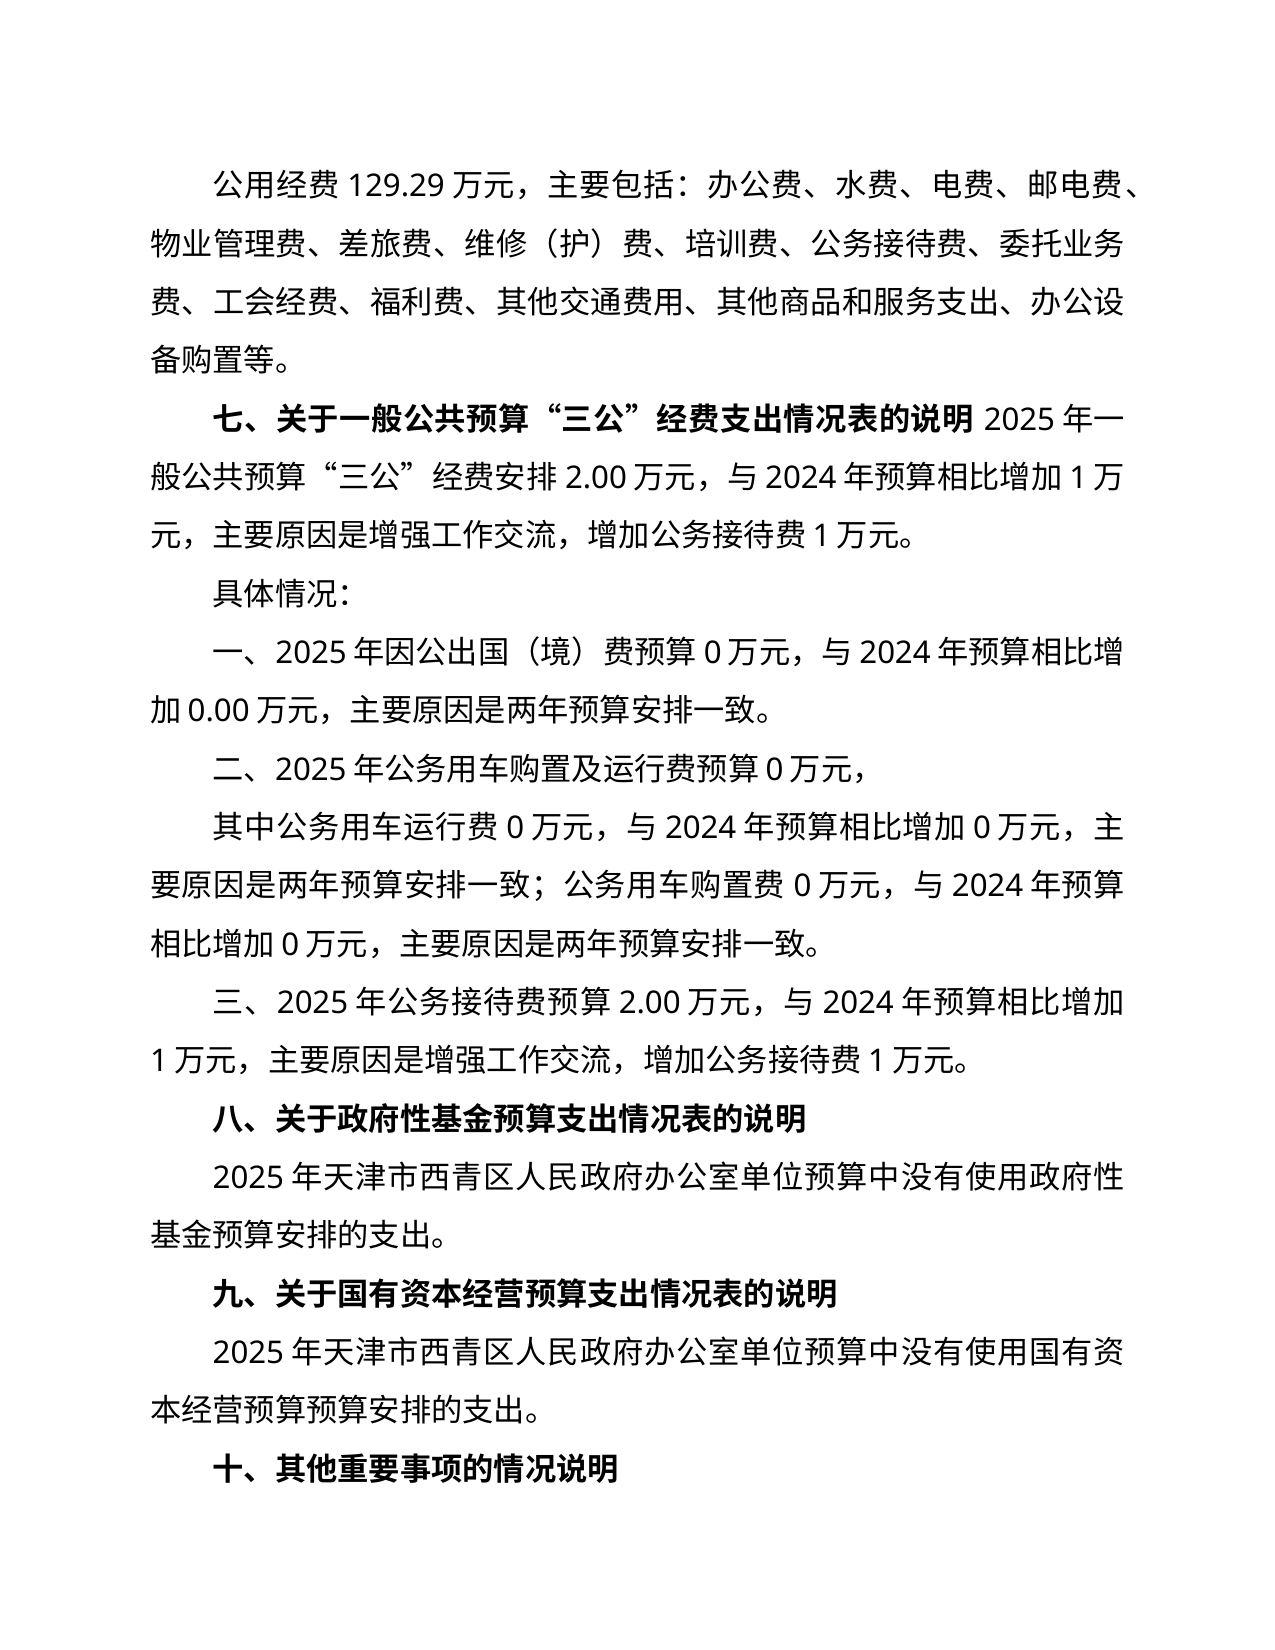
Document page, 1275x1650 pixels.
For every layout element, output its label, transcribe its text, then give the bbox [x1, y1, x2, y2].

text 二、2025年公务用车购置及运行费预算0万元， [150, 733, 1125, 792]
text 2025年天津市西青区人民政府办公室单位预算中没有使用政府性基金预算安排的支出。 [150, 1142, 1125, 1258]
text 十、其他重要事项的情况说明 [150, 1433, 1125, 1492]
text 八、关于政府性基金预算支出情况表的说明 [150, 1083, 1125, 1142]
text 具体情况： [150, 558, 1125, 617]
text 一、2025年因公出国（境）费预算0万元，与2024年预算相比增加0.00万元，主要原因是两年预算安排一致。 [150, 617, 1125, 733]
text 九、关于国有资本经营预算支出情况表的说明 [150, 1258, 1125, 1317]
text 七、关于一般公共预算“三公”经费支出情况表的说明2025年一般公共预算“三公”经费安排2.00万元，与2024年预算相比增加1万元，主要原因是增强工作交流，增加公务接待费1万元。 [150, 383, 1125, 558]
text 2025年天津市西青区人民政府办公室单位预算中没有使用国有资本经营预算预算安排的支出。 [150, 1317, 1125, 1433]
text 公用经费129.29万元，主要包括：办公费、水费、电费、邮电费、物业管理费、差旅费、维修（护）费、培训费、公务接待费、委托业务费、工会经费、福利费、其他交通费用、其他商品和服务支出、办公设备购置等。 [150, 150, 1125, 383]
text 其中公务用车运行费0万元，与2024年预算相比增加0万元，主要原因是两年预算安排一致；公务用车购置费0万元，与2024年预算相比增加0万元，主要原因是两年预算安排一致。 [150, 792, 1125, 967]
text 三、2025年公务接待费预算2.00万元，与2024年预算相比增加1万元，主要原因是增强工作交流，增加公务接待费1万元。 [150, 967, 1125, 1083]
